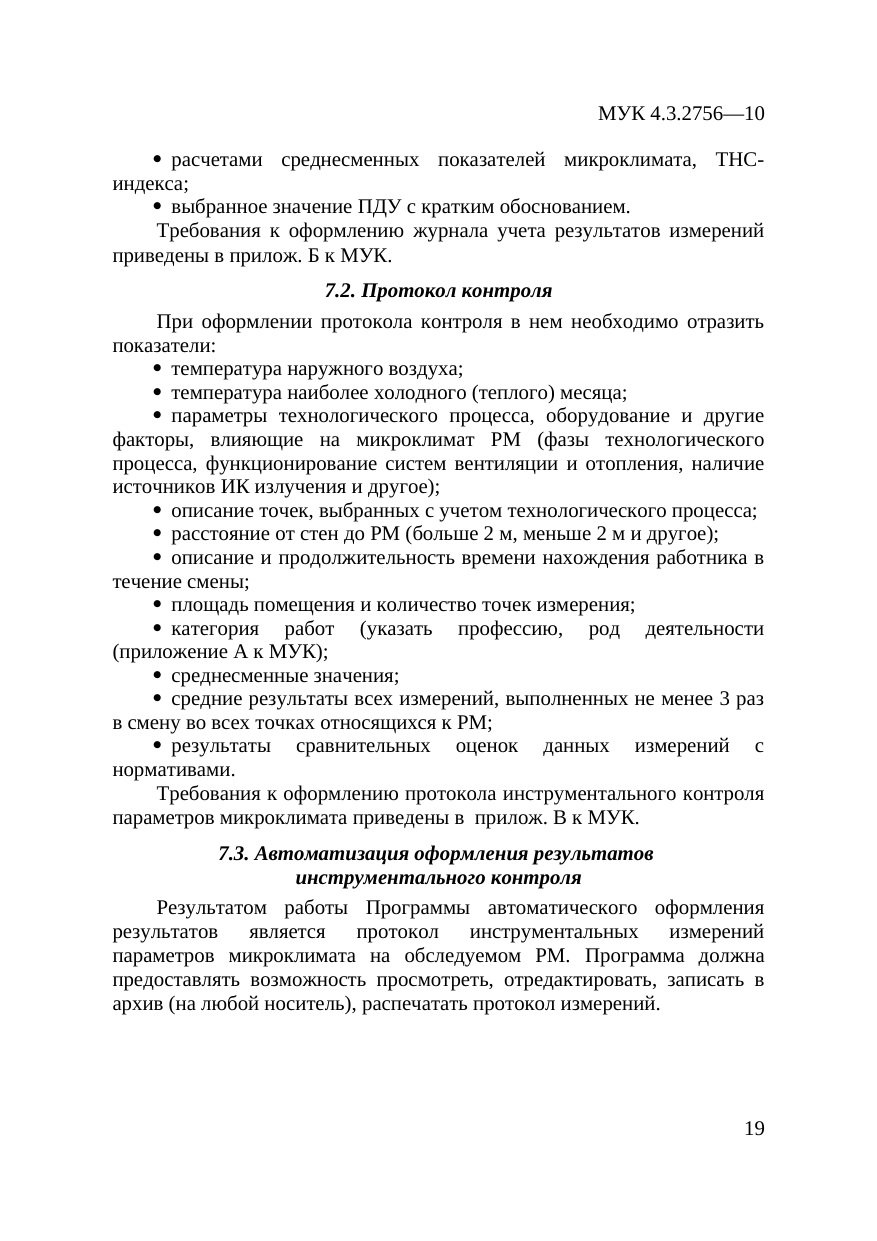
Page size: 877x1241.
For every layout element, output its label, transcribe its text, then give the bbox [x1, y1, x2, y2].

text категория работ (указать профессию, род деятельности (приложение А к МУК); [112, 616, 765, 663]
text температура наружного воздуха; [112, 357, 765, 380]
text среднесменные значения; [112, 663, 765, 687]
text описание точек, выбранных с учетом технологического процесса; [112, 498, 765, 522]
text Требования к оформлению протокола инструментального контроля параметров микроклимата приведены в прилож. В к МУК. [112, 781, 765, 829]
text параметры технологического процесса, оборудование и другие факторы, влияющие на микроклимат РМ (фазы технологического процесса, функционирование систем вентиляции и отопления, наличие источников ИК излучения и другое); [112, 404, 765, 498]
text 7.3. Автоматизация оформления результатов инструментального контроля [112, 842, 765, 889]
text При оформлении протокола контроля в нем необходимо отразить показатели: [112, 309, 765, 357]
text результаты сравнительных оценок данных измерений с нормативами. [112, 734, 765, 781]
text расстояние от стен до РМ (больше , меньше и другое); [112, 522, 765, 545]
text температура наиболее холодного (теплого) месяца; [112, 380, 765, 404]
text площадь помещения и количество точек измерения; [112, 593, 765, 616]
text 7.2. Протокол контроля [112, 279, 765, 302]
text средние результаты всех измерений, выполненных не менее 3 раз в смену во всех точках относящихся к РМ; [112, 687, 765, 734]
text Требования к оформлению журнала учета результатов измерений приведены в прилож. Б к МУК. [112, 218, 765, 267]
text расчетами среднесменных показателей микроклимата, ТНС-индекса; [112, 148, 765, 195]
text выбранное значение ПДУ с кратким обоснованием. [112, 195, 765, 218]
text описание и продолжительность времени нахождения работника в течение смены; [112, 545, 765, 593]
text Результатом работы Программы автоматического оформления результатов является протокол инструментальных измерений параметров микроклимата на обследуемом РМ. Программа должна предоставлять возможность просмотреть, отредактировать, записать в архив (на любой носитель), распечатать протокол измерений. [112, 895, 765, 1015]
